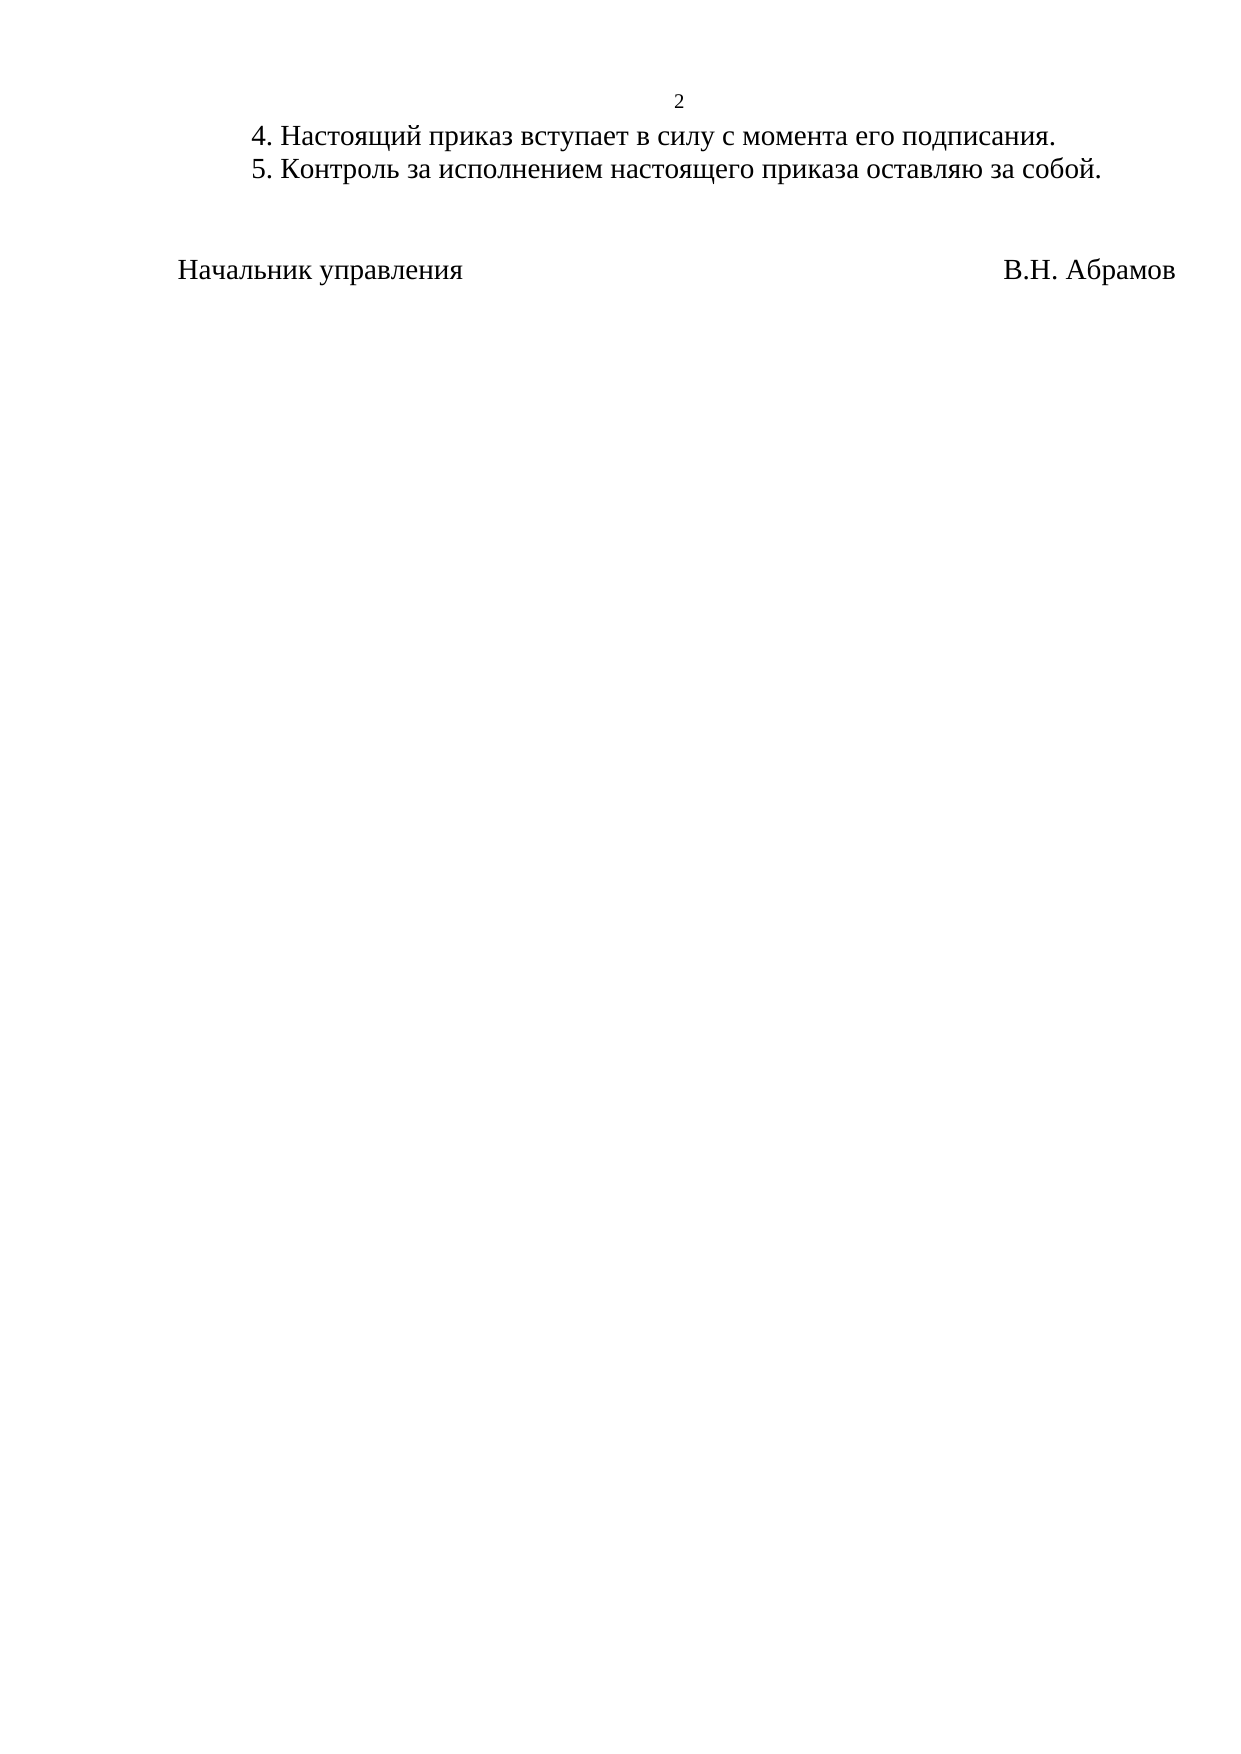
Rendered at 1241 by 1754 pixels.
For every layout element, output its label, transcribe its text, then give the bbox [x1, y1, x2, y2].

text 4. Настоящий приказ вступает в силу с момента его подписания. [251, 118, 1181, 152]
text 5. Контроль за исполнением настоящего приказа оставляю за собой. [177, 152, 1181, 185]
text Начальник управления В.Н. Абрамов [177, 252, 1181, 286]
